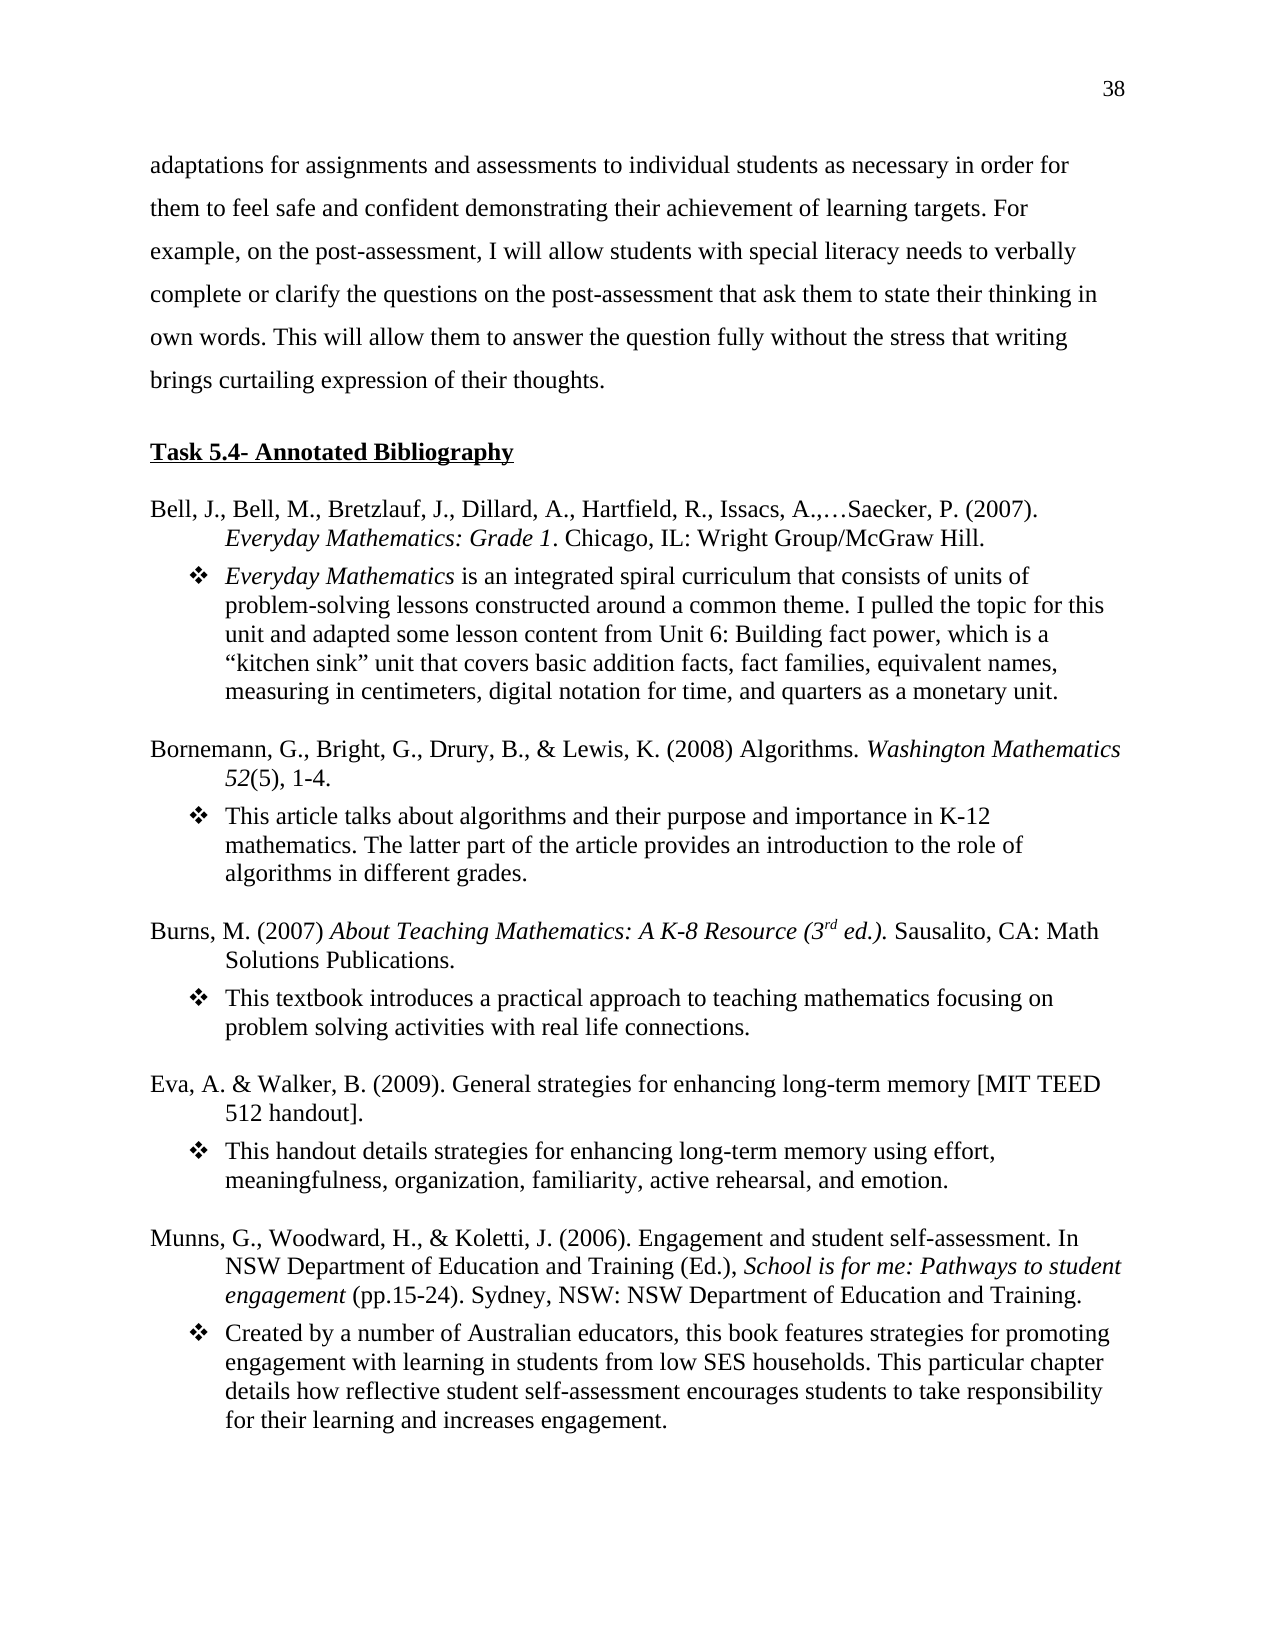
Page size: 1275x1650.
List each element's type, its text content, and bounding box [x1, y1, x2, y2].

list This handout details strategies for enhancing long-term memory using effort, meaningfulness, organization, familiarity, active rehearsal, and emotion. [187, 1136, 1125, 1194]
text Munns, G., Woodward, H., & Koletti, J. (2006). Engagement and student self-assessment. In NSW Department of Education and Training (Ed.), School is for me: Pathways to student engagement (pp.15-24). Sydney, NSW: NSW Department of Education and Training. [150, 1223, 1125, 1309]
text Eva, A. & Walker, B. (2009). General strategies for enhancing long-term memory [MIT TEED 512 handout]. [150, 1069, 1125, 1127]
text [150, 150, 1125, 394]
list Everyday Mathematics is an integrated spiral curriculum that consists of units of problem-solving lessons constructed around a common theme. I pulled the topic for this unit and adapted some lesson content from Unit 6: Building fact power, which is a “kitchen sink” unit that covers basic addition facts, fact families, equivalent names, measuring in centimeters, digital notation for time, and quarters as a monetary unit. [187, 561, 1125, 705]
list This article talks about algorithms and their purpose and importance in K-12 mathematics. The latter part of the article provides an introduction to the role of algorithms in different grades. [187, 801, 1125, 887]
list Created by a number of Australian educators, this book features strategies for promoting engagement with learning in students from low SES households. This particular chapter details how reflective student self-assessment encourages students to take responsibility for their learning and increases engagement. [187, 1318, 1125, 1433]
text Task 5.4- Annotated Bibliography [150, 437, 1125, 466]
text Bornemann, G., Bright, G., Drury, B., & Lewis, K. (2008) Algorithms. Washington Mathematics 52(5), 1-4. [150, 734, 1125, 791]
list This textbook introduces a practical approach to teaching mathematics focusing on problem solving activities with real life connections. [187, 983, 1125, 1041]
text Burns, M. (2007) About Teaching Mathematics: A K-8 Resource (3rd ed.). Sausalito, CA: Math Solutions Publications. [150, 916, 1125, 973]
text Bell, J., Bell, M., Bretzlauf, J., Dillard, A., Hartfield, R., Issacs, A.,…Saecker, P. (2007). Everyday Mathematics: Grade 1. Chicago, IL: Wright Group/McGraw Hill. [150, 494, 1125, 552]
